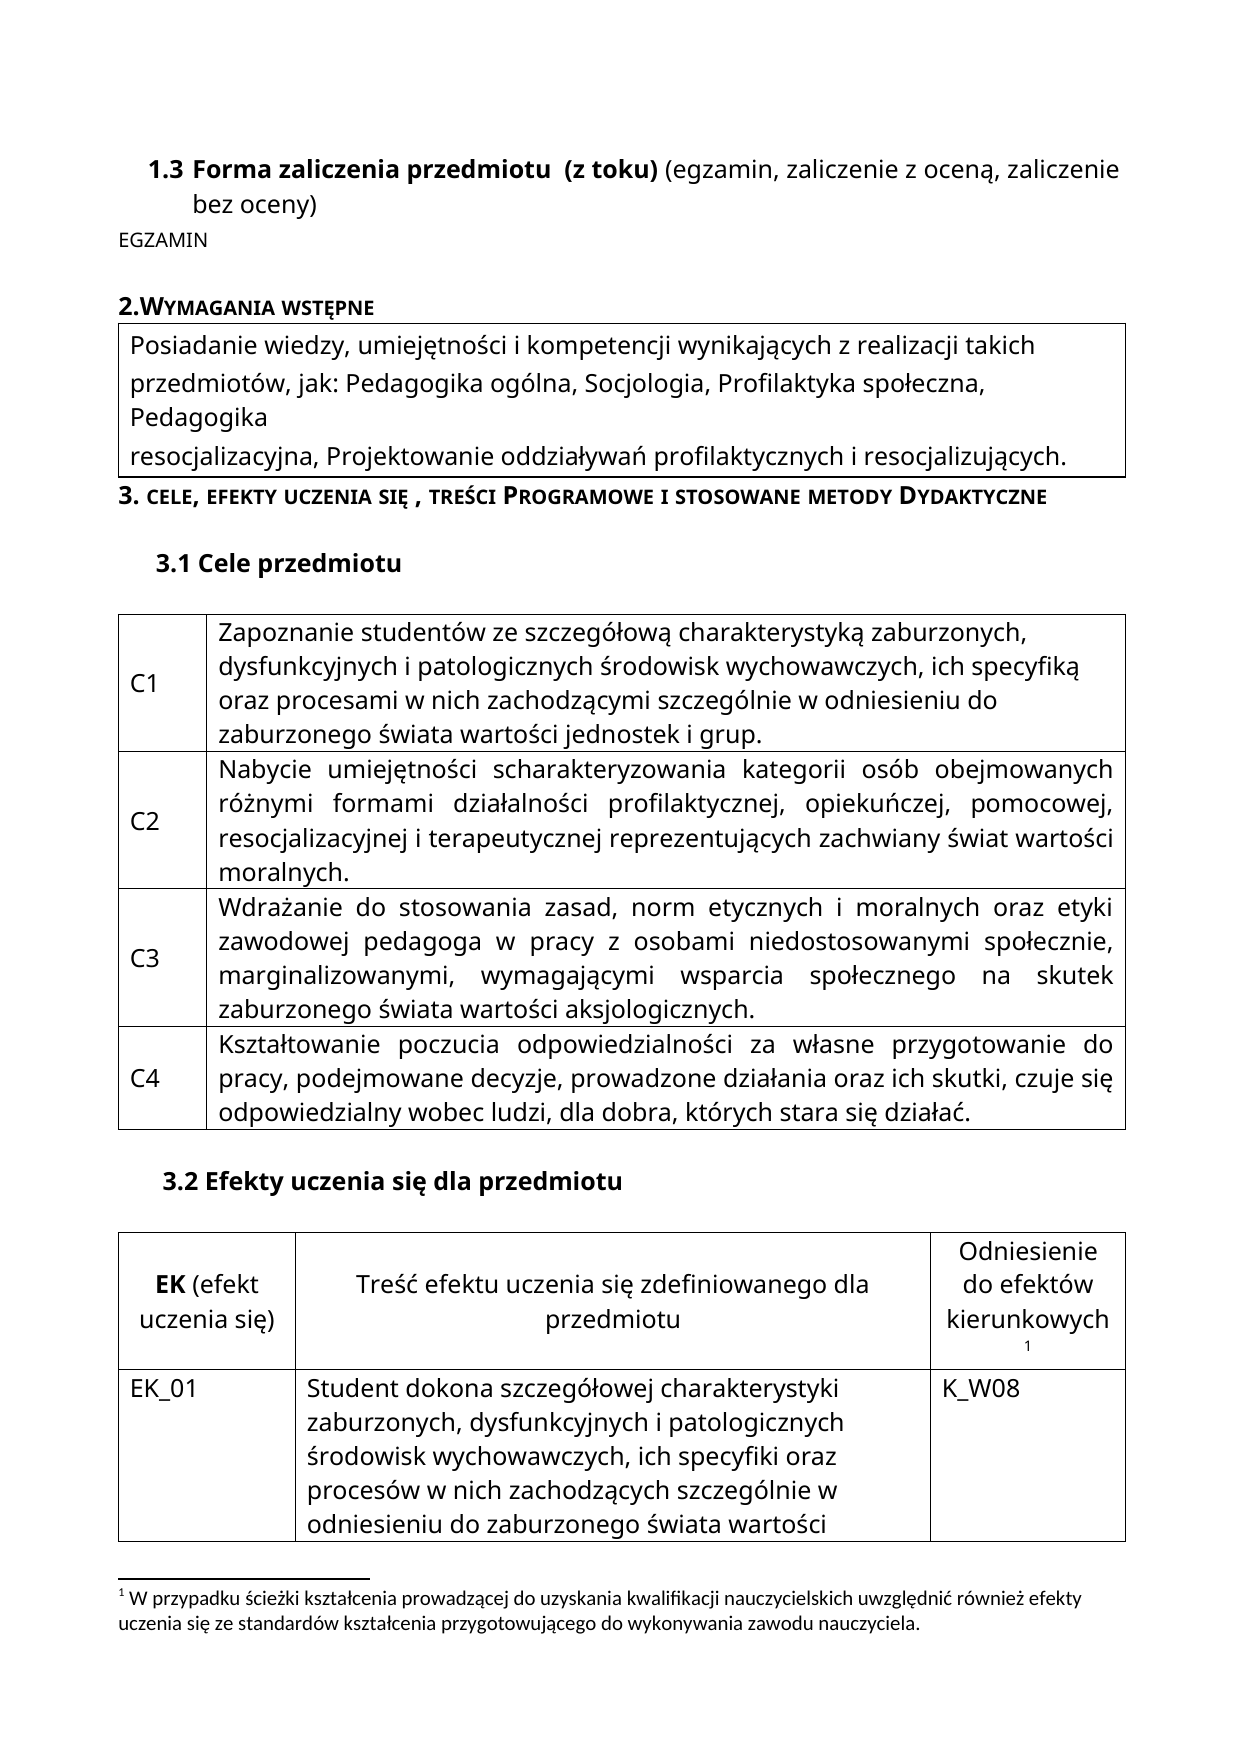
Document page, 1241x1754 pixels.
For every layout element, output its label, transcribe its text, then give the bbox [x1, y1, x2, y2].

table_header Posiadanie wiedzy, umiejętności i kompetencji wynikających z realizacji takich przedmiotów, jak: Pedagogika ogólna, Socjologia, Profilaktyka społeczna, Pedagogika resocjalizacyjna, Projektowanie oddziaływań profilaktycznych i resocjalizujących. [119, 324, 1125, 476]
table_header C1 [119, 615, 206, 751]
table_header Treść efektu uczenia się zdefiniowanego dla przedmiotu [296, 1233, 930, 1369]
text 1.3 Forma zaliczenia przedmiotu (z toku) (egzamin, zaliczenie z oceną, zaliczenie bez oceny) [148, 152, 1122, 220]
table_header EK (efekt uczenia się) [119, 1233, 295, 1369]
table_cell EK_01 [119, 1370, 295, 1541]
text egzamin [118, 220, 1122, 254]
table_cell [296, 1370, 930, 1541]
table_cell Nabycie umiejętności scharakteryzowania kategorii osób obejmowanych różnymi formami działalności profilaktycznej, opiekuńczej, pomocowej, resocjalizacyjnej i terapeutycznej reprezentujących zachwiany świat wartości moralnych. [207, 752, 1125, 888]
table_cell C2 [119, 752, 206, 888]
table_header Zapoznanie studentów ze szczegółową charakterystyką zaburzonych, dysfunkcyjnych i patologicznych środowisk wychowawczych, ich specyfiką oraz procesami w nich zachodzącymi szczególnie w odniesieniu do zaburzonego świata wartości jednostek i grup. [207, 615, 1125, 751]
table_cell C3 [119, 889, 206, 1026]
table_cell Kształtowanie poczucia odpowiedzialności za własne przygotowanie do pracy, podejmowane decyzje, prowadzone działania oraz ich skutki, czuje się odpowiedzialny wobec ludzi, dla dobra, których stara się działać. [207, 1027, 1125, 1129]
text 3.1 Cele przedmiotu [156, 546, 1122, 580]
text 3.2 Efekty uczenia się dla przedmiotu [162, 1164, 1122, 1198]
table_cell K_W08 [931, 1370, 1125, 1541]
table_cell C4 [119, 1027, 206, 1129]
text 3. cele, efekty uczenia się , treści Programowe i stosowane metody Dydaktyczne [118, 478, 1122, 512]
text 2.Wymagania wstępne [118, 288, 1122, 322]
table_cell Wdrażanie do stosowania zasad, norm etycznych i moralnych oraz etyki zawodowej pedagoga w pracy z osobami niedostosowanymi społecznie, marginalizowanymi, wymagającymi wsparcia społecznego na skutek zaburzonego świata wartości aksjologicznych. [207, 889, 1125, 1026]
table_header Odniesienie do efektów kierunkowych [931, 1233, 1125, 1369]
